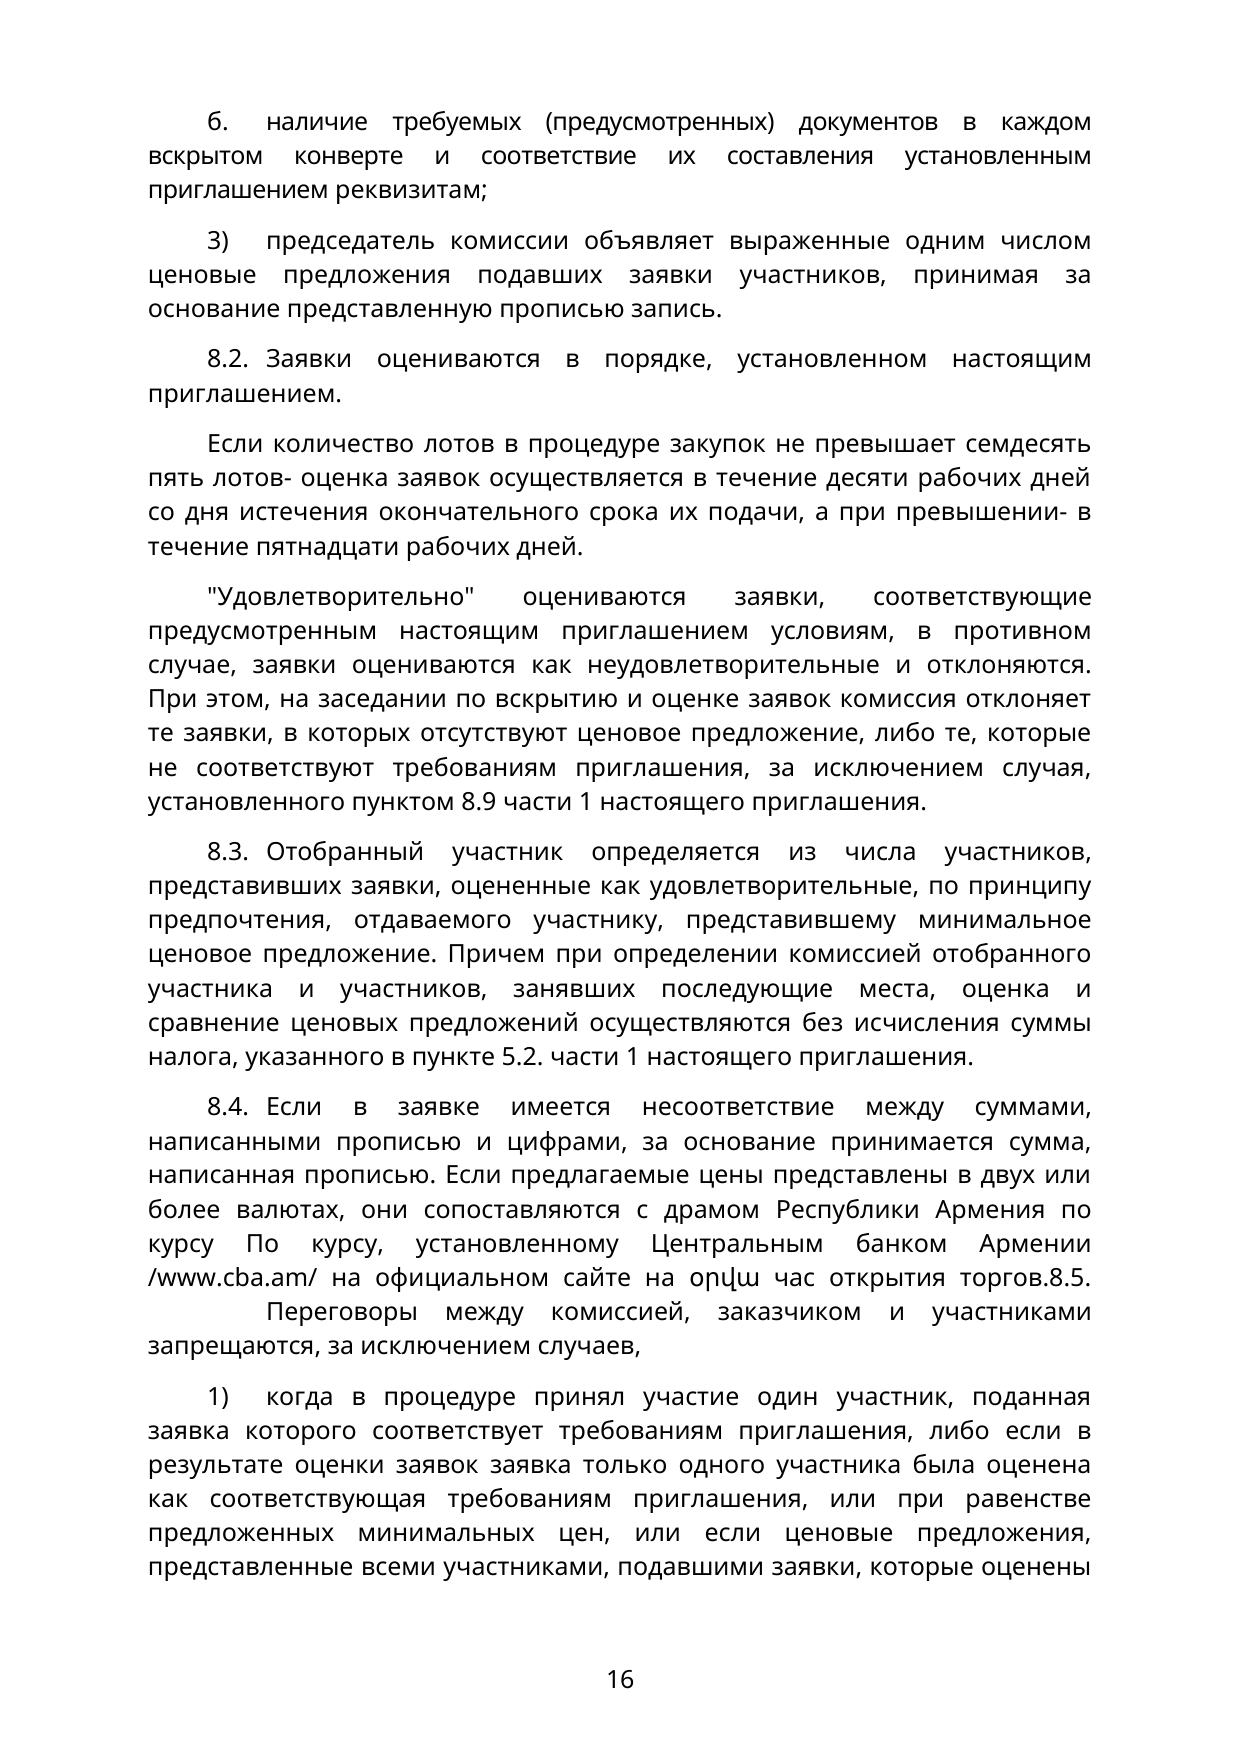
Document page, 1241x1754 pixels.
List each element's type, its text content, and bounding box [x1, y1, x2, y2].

text 8.4. Если в заявке имеется несоответствие между суммами, написанными прописью и цифрами, за основание принимается сумма, написанная прописью. Если предлагаемые цены представлены в двух или более валютах, они сопоставляются с драмом Республики Армения по курсу По курсу, установленному Центральным банком Армении /www.cba.am/ на официальном сайте на օրվա час открытия торгов.8.5. Переговоры между комиссией, заказчиком и участниками запрещаются, за исключением случаев, [148, 1089, 1092, 1362]
text Если количество лотов в процедуре закупок не превышает семдесять пять лотов- оценка заявок осуществляется в течение десяти рабочих дней со дня истечения окончательного срока их подачи, а при превышении- в течение пятнадцати рабочих дней. [148, 426, 1092, 562]
text 8.2. Заявки оцениваются в порядке, установленном настоящим приглашением. [148, 341, 1092, 409]
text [148, 1378, 1092, 1583]
text б. наличие требуемых (предусмотренных) документов в каждом вскрытом конверте и соответствие их составления установленным приглашением реквизитам; [148, 103, 1092, 206]
text 3) председатель комиссии объявляет выраженные одним числом ценовые предложения подавших заявки участников, принимая за основание представленную прописью запись. [148, 222, 1092, 324]
text 8.3. Отобранный участник определяется из числа участников, представивших заявки, оцененные как удовлетворительные, по принципу предпочтения, отдаваемого участнику, представившему минимальное ценовое предложение. Причем при определении комиссией отобранного участника и участников, занявших последующие места, оценка и сравнение ценовых предложений осуществляются без исчисления суммы налога, указанного в пункте 5.2. части 1 настоящего приглашения. [148, 834, 1092, 1072]
text "Удовлетворительно" оцениваются заявки, соответствующие предусмотренным настоящим приглашением условиям, в противном случае, заявки оцениваются как неудовлетворительные и отклоняются. При этом, на заседании по вскрытию и оценке заявок комиссия отклоняет те заявки, в которых отсутствуют ценовое предложение, либо те, которые не соответствуют требованиям приглашения, за исключением случая, установленного пунктом 8.9 части 1 настоящего приглашения. [148, 579, 1092, 817]
